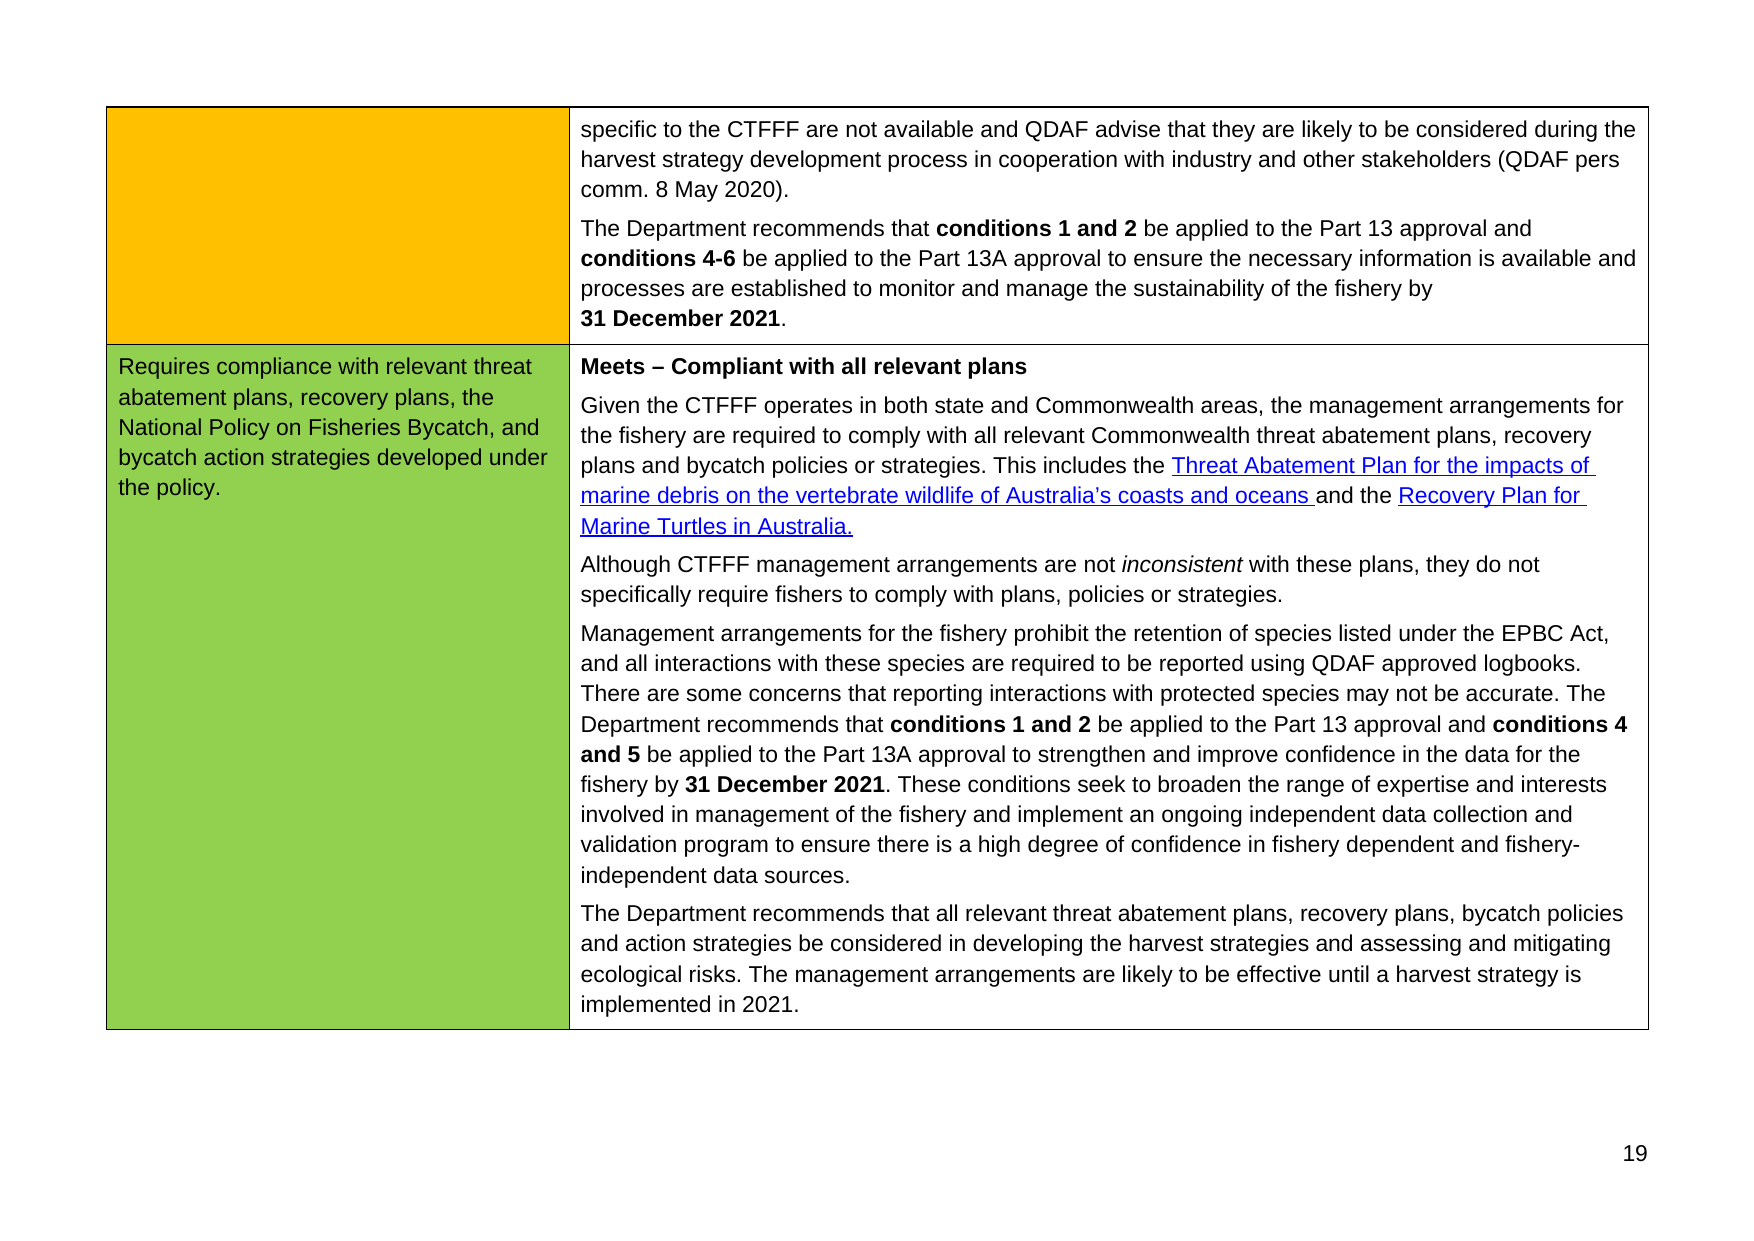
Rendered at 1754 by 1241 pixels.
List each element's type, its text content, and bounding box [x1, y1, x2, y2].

table_cell Requires compliance with relevant threat abatement plans, recovery plans, the National Policy on Fisheries Bycatch, and bycatch action strategies developed under the policy. [107, 345, 569, 1029]
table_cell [570, 108, 1648, 344]
table_cell Meets – Compliant with all relevant plans Given the CTFFF operates in both state and Commonwealth areas, the management arrangements for the fishery are required to comply with all relevant Commonwealth threat abatement plans, recovery plans and bycatch policies or strategies. This includes the Threat Abatement Plan for the impacts of marine debris on the vertebrate wildlife of Australia’s coasts and oceans and the Recovery Plan for Marine Turtles in Australia. Although CTFFF management arrangements are not inconsistent with these plans, they do not specifically require fishers to comply with plans, policies or strategies. Management arrangements for the fishery prohibit the retention of species listed under the EPBC Act, and all interactions with these species are required to be reported using QDAF approved logbooks. There are some concerns that reporting interactions with protected species may not be accurate. The Department recommends that conditions 1 and 2 be applied to the Part 13 approval and conditions 4 and 5 be applied to the Part 13A approval to strengthen and improve confidence in the data for the fishery by 31 December 2021. These conditions seek to broaden the range of expertise and interests involved in management of the fishery and implement an ongoing independent data collection and validation program to ensure there is a high degree of confidence in fishery dependent and fishery-independent data sources. The Department recommends that all relevant threat abatement plans, recovery plans, bycatch policies and action strategies be considered in developing the harvest strategies and assessing and mitigating ecological risks. The management arrangements are likely to be effective until a harvest strategy is implemented in 2021. [570, 345, 1648, 1029]
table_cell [107, 108, 569, 344]
